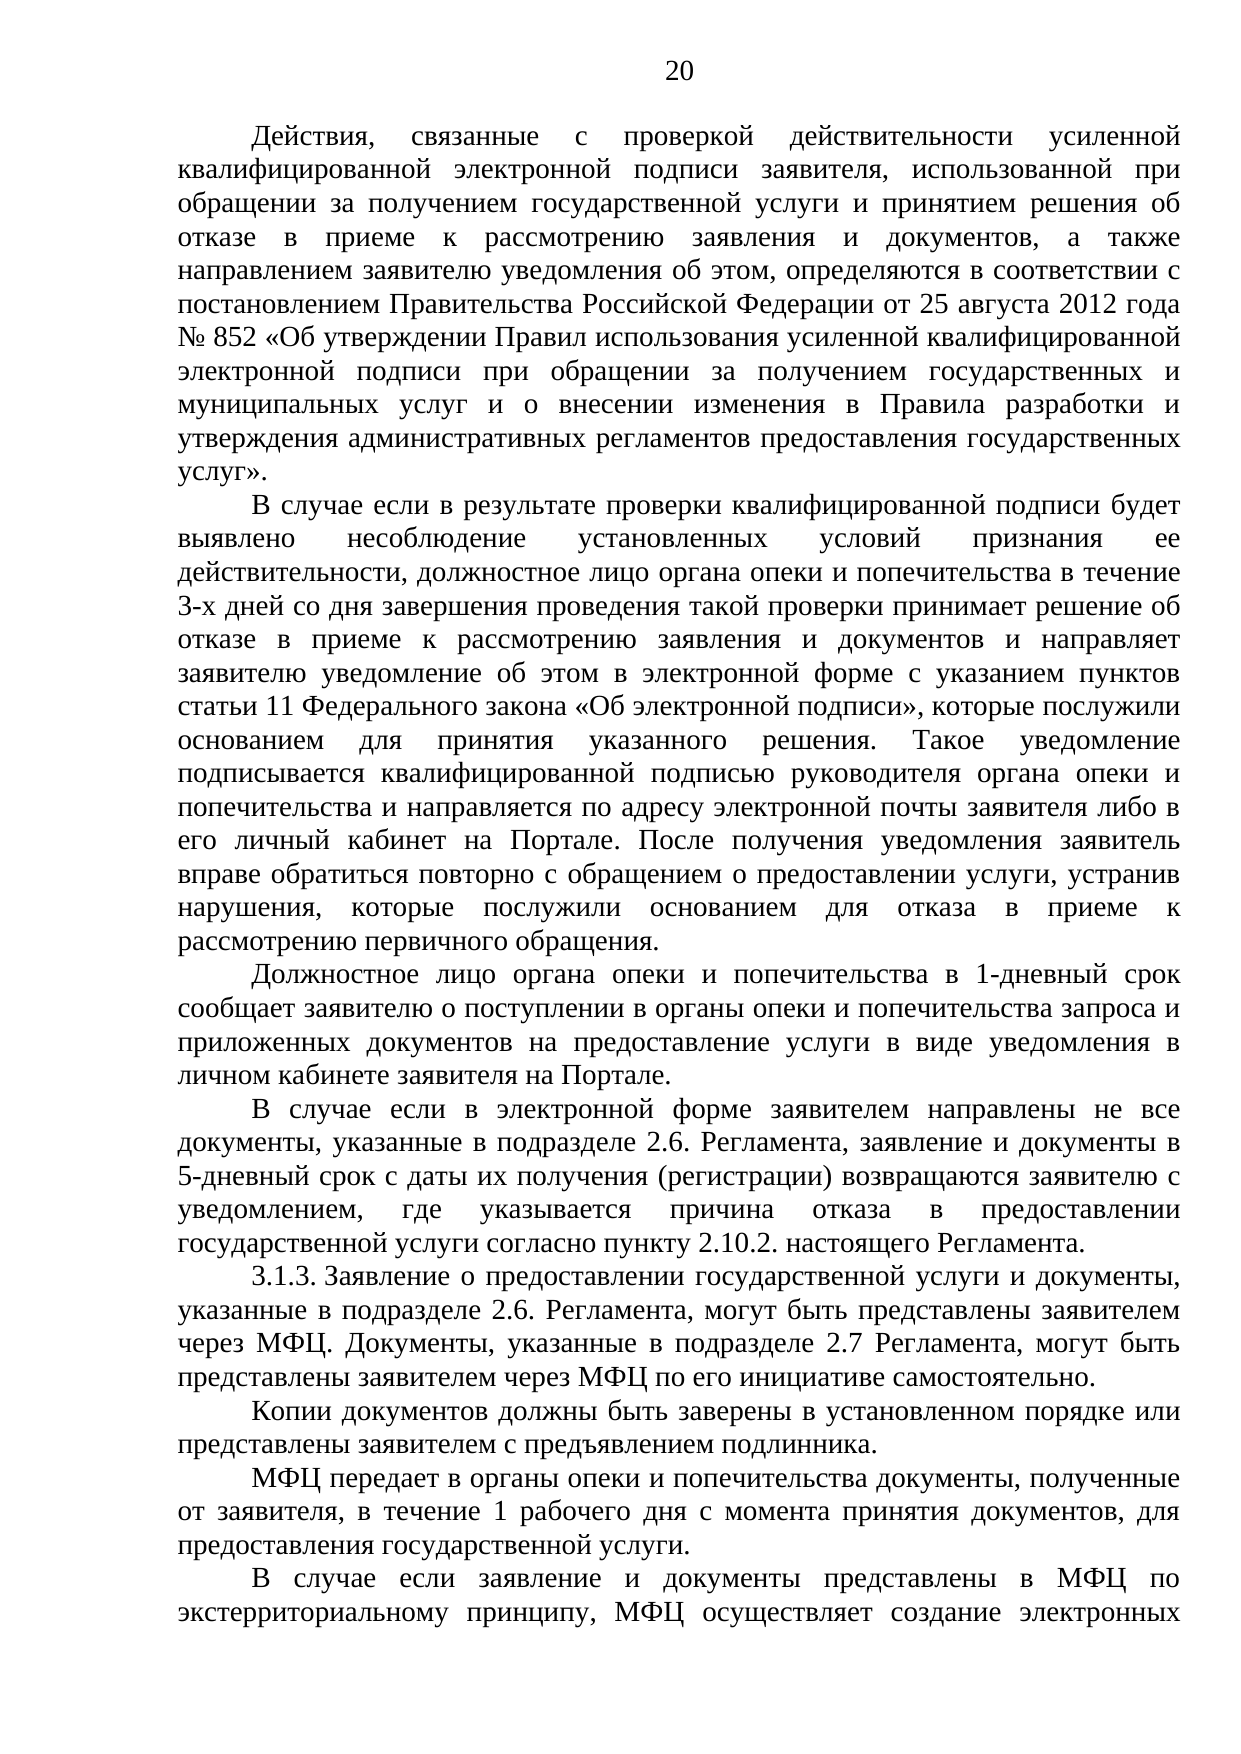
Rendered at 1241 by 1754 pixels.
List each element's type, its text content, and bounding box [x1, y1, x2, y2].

text Копии документов должны быть заверены в установленном порядке или представлены заявителем с предъявлением подлинника. [177, 1393, 1181, 1460]
text В случае если в электронной форме заявителем направлены не все документы, указанные в подразделе 2.6. Регламента, заявление и документы в 5-дневный срок с даты их получения (регистрации) возвращаются заявителю с уведомлением, где указывается причина отказа в предоставлении государственной услуги согласно пункту 2.10.2. настоящего Регламента. [177, 1091, 1181, 1258]
text Действия, связанные с проверкой действительности усиленной квалифицированной электронной подписи заявителя, использованной при обращении за получением государственной услуги и принятием решения об отказе в приеме к рассмотрению заявления и документов, а также направлением заявителю уведомления об этом, определяются в соответствии с постановлением Правительства Российской Федерации от 25 августа 2012 года № 852 «Об утверждении Правил использования усиленной квалифицированной электронной подписи при обращении за получением государственных и муниципальных услуг и о внесении изменения в Правила разработки и утверждения административных регламентов предоставления государственных услуг». [177, 118, 1181, 487]
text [177, 1560, 1181, 1627]
text Должностное лицо органа опеки и попечительства в 1-дневный срок сообщает заявителю о поступлении в органы опеки и попечительства запроса и приложенных документов на предоставление услуги в виде уведомления в личном кабинете заявителя на Портале. [177, 957, 1181, 1091]
text 3.1.3. Заявление о предоставлении государственной услуги и документы, указанные в подразделе 2.6. Регламента, могут быть представлены заявителем через МФЦ. Документы, указанные в подразделе 2.7 Регламента, могут быть представлены заявителем через МФЦ по его инициативе самостоятельно. [177, 1258, 1181, 1393]
text МФЦ передает в органы опеки и попечительства документы, полученные от заявителя, в течение 1 рабочего дня с момента принятия документов, для предоставления государственной услуги. [177, 1460, 1181, 1560]
text В случае если в результате проверки квалифицированной подписи будет выявлено несоблюдение установленных условий признания ее действительности, должностное лицо органа опеки и попечительства в течение 3-х дней со дня завершения проведения такой проверки принимает решение об отказе в приеме к рассмотрению заявления и документов и направляет заявителю уведомление об этом в электронной форме с указанием пунктов статьи 11 Федерального закона «Об электронной подписи», которые послужили основанием для принятия указанного решения. Такое уведомление подписывается квалифицированной подписью руководителя органа опеки и попечительства и направляется по адресу электронной почты заявителя либо в его личный кабинет на Портале. После получения уведомления заявитель вправе обратиться повторно с обращением о предоставлении услуги, устранив нарушения, которые послужили основанием для отказа в приеме к рассмотрению первичного обращения. [177, 487, 1181, 957]
